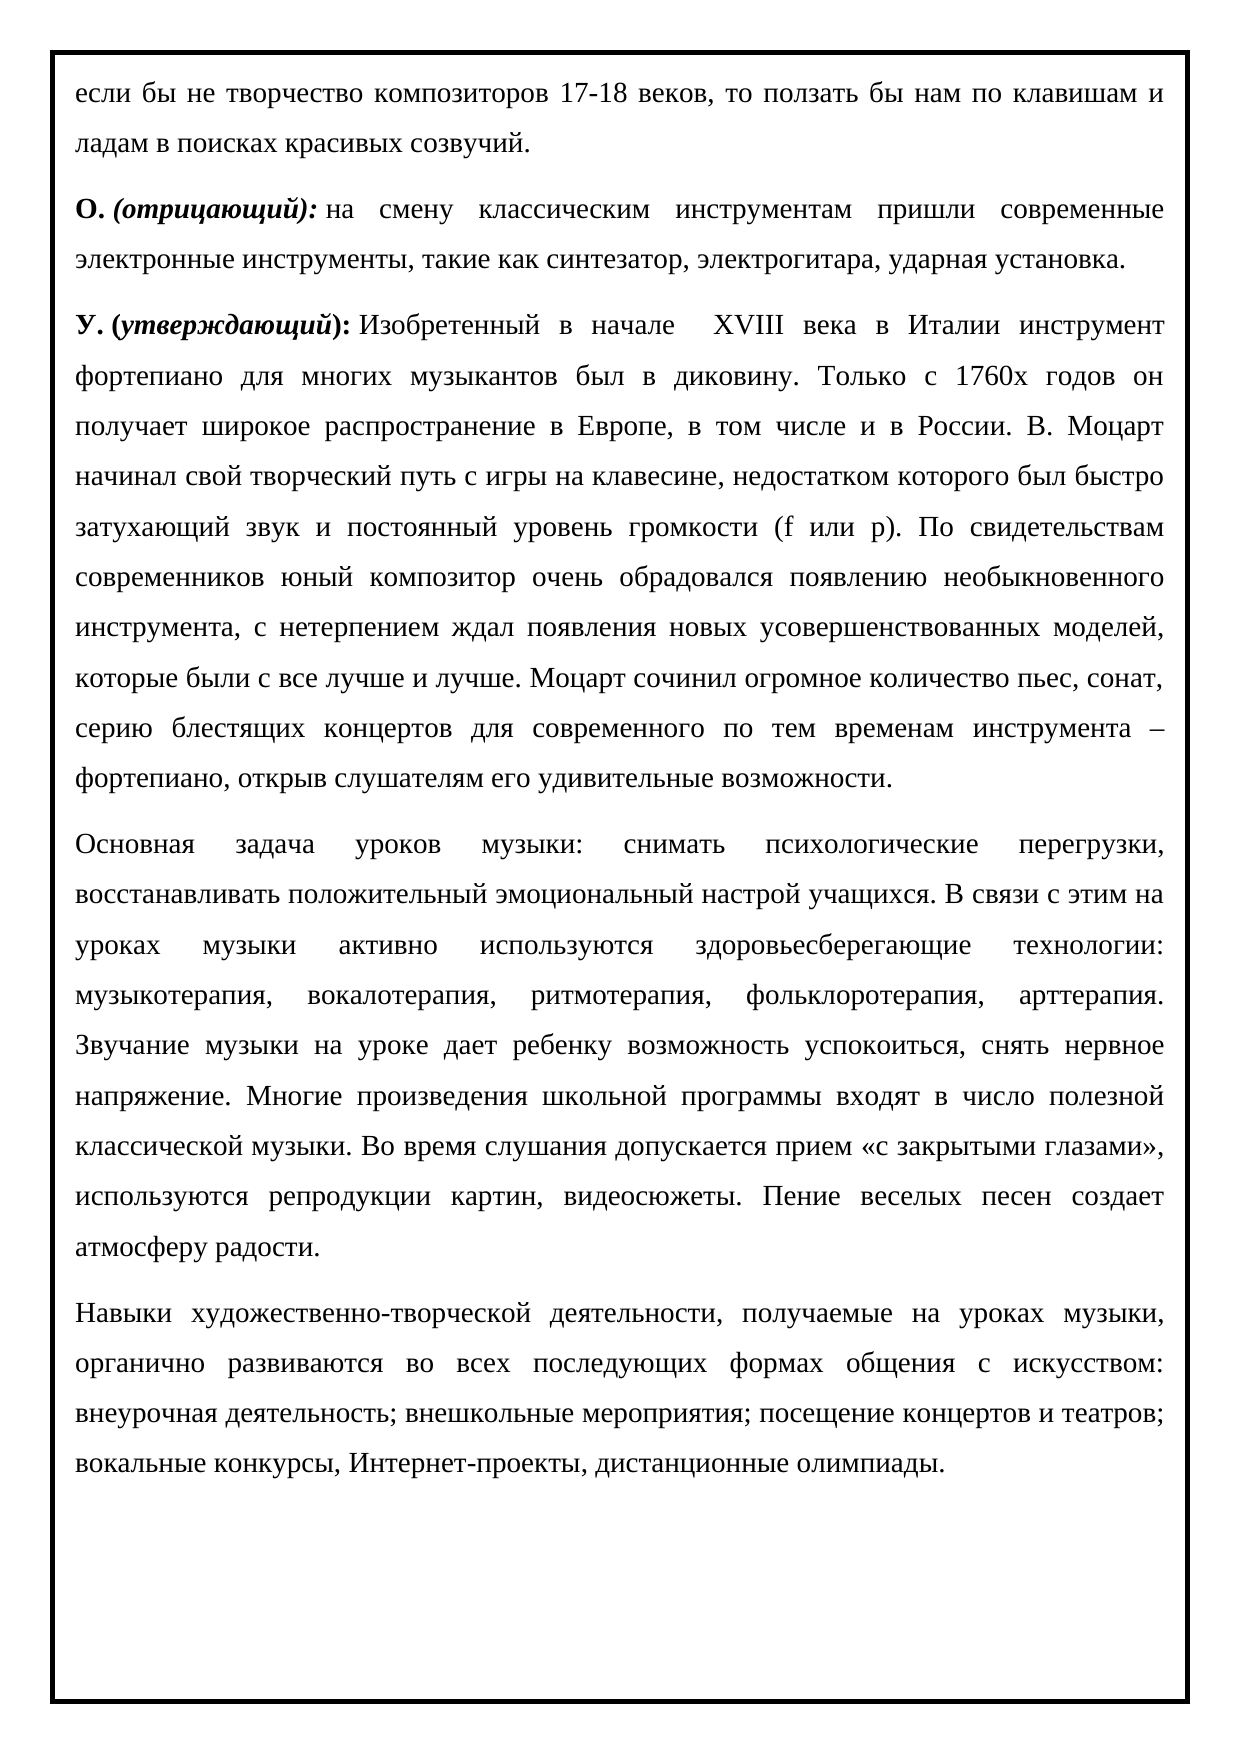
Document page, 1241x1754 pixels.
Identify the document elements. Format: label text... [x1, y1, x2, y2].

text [75, 75, 1165, 159]
text У. (утверждающий): Изобретенный в начале XVIII века в Италии инструмент фортепиано для многих музыкантов был в диковину. Только с 1760х годов он получает широкое распространение в Европе, в том числе и в России. В. Моцарт начинал свой творческий путь с игры на клавесине, недостатком которого был быстро затухающий звук и постоянный уровень громкости (f или p). По свидетельствам современников юный композитор очень обрадовался появлению необыкновенного инструмента, с нетерпением ждал появления новых усовершенствованных моделей, которые были с все лучше и лучше. Моцарт сочинил огромное количество пьес, сонат, серию блестящих концертов для современного по тем временам инструмента – фортепиано, открыв слушателям его удивительные возможности. [75, 307, 1165, 794]
text Навыки художественно-творческой деятельности, получаемые на уроках музыки, органично развиваются во всех последующих формах общения с искусством: внеурочная деятельность; внешкольные мероприятия; посещение концертов и театров; вокальные конкурсы, Интернет-проекты, дистанционные олимпиады. [75, 1295, 1165, 1479]
text Основная задача уроков музыки: снимать психологические перегрузки, восстанавливать положительный эмоциональный настрой учащихся. В связи с этим на уроках музыки активно используются здоровьесберегающие технологии: музыкотерапия, вокалотерапия, ритмотерапия, фольклоротерапия, арттерапия. Звучание музыки на уроке дает ребенку возможность успокоиться, снять нервное напряжение. Многие произведения школьной программы входят в число полезной классической музыки. Во время слушания допускается прием «с закрытыми глазами», используются репродукции картин, видеосюжеты. Пение веселых песен создает атмосферу радости. [75, 826, 1165, 1262]
text О. (отрицающий): на смену классическим инструментам пришли современные электронные инструменты, такие как синтезатор, электрогитара, ударная установка. [75, 191, 1165, 275]
